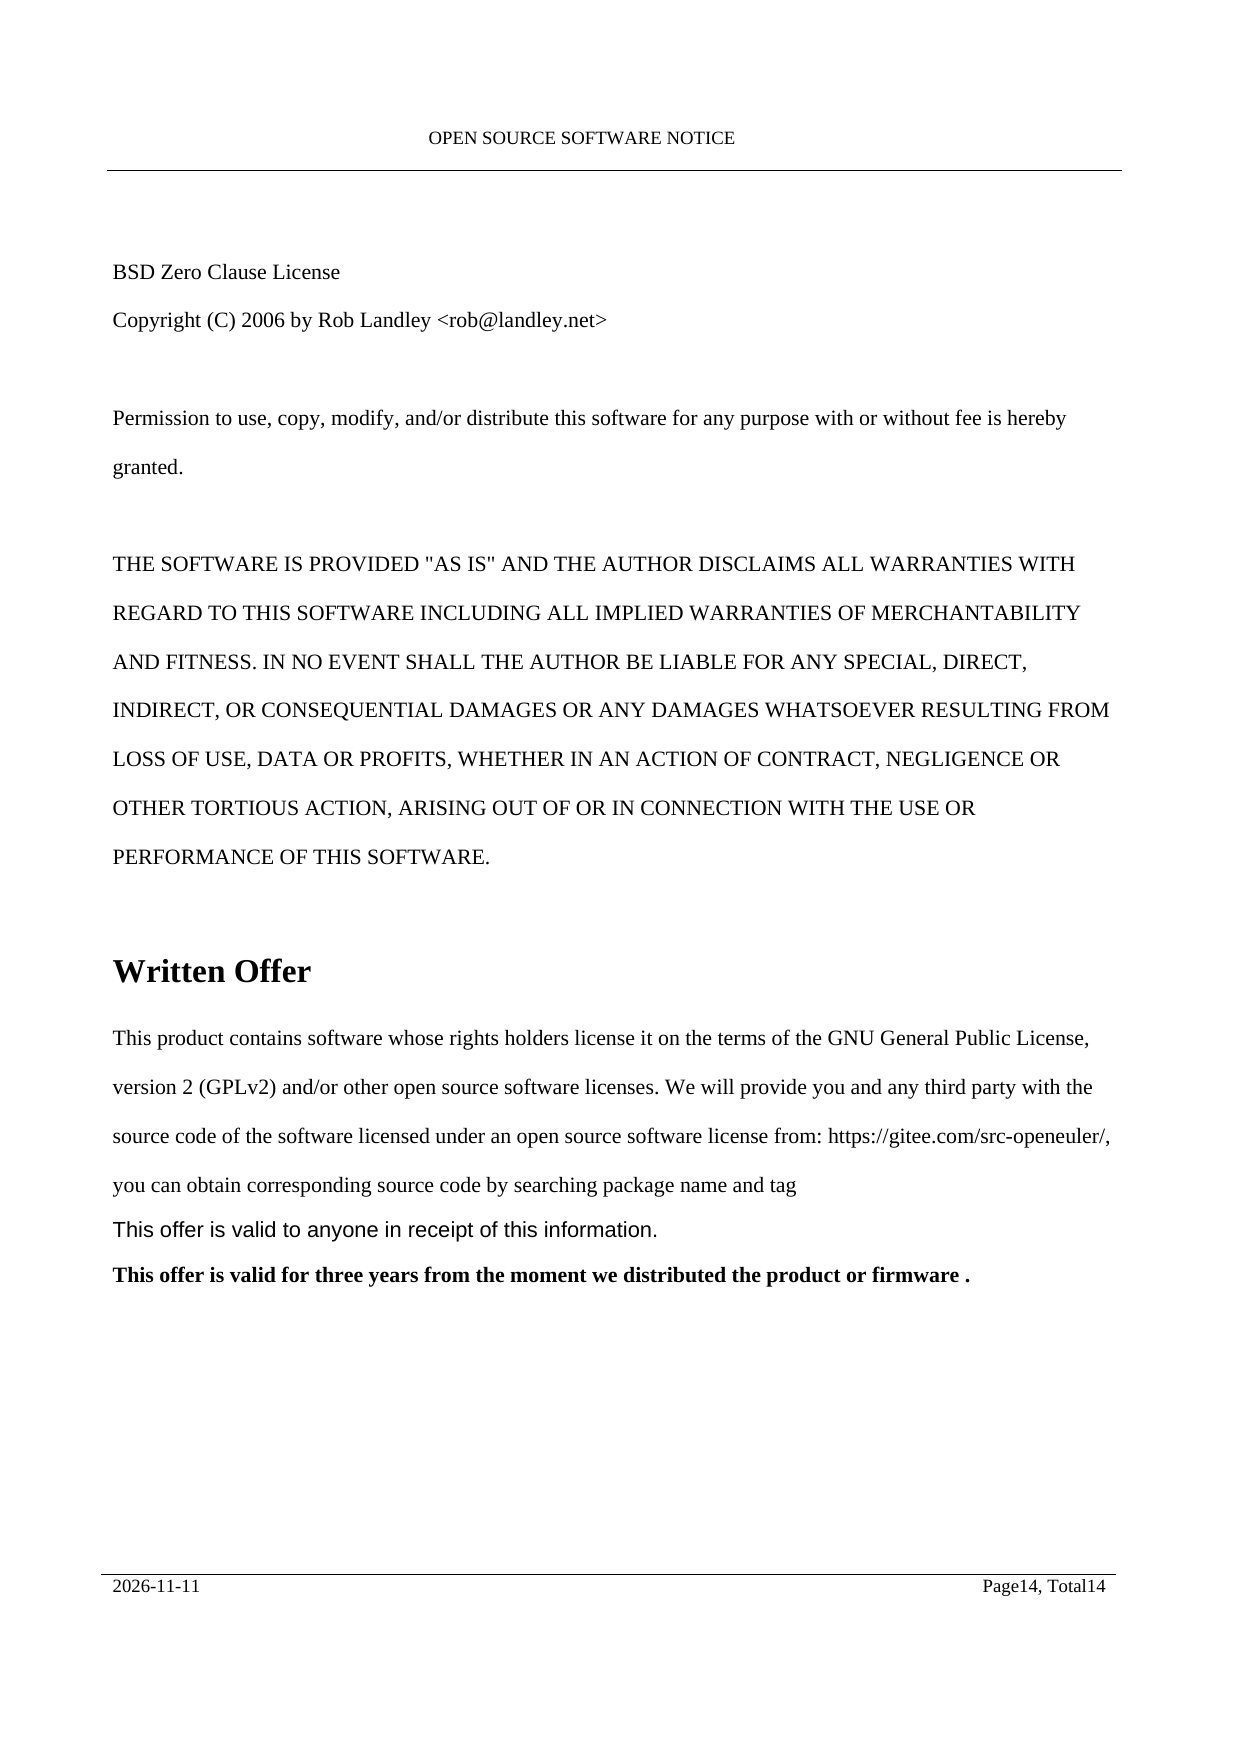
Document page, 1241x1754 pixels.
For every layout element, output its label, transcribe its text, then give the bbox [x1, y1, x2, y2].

text This offer is valid for three years from the moment we distributed the product or firmware . [112, 1258, 1128, 1291]
text Written Offer [112, 938, 1128, 1003]
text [112, 206, 1128, 921]
text This offer is valid to anyone in receipt of this information. [112, 1213, 1128, 1246]
text This product contains software whose rights holders license it on the terms of the GNU General Public License, version 2 (GPLv2) and/or other open source software licenses. We will provide you and any third party with the source code of the software licensed under an open source software license from: https://gitee.com/src-openeuler/, you can obtain corresponding source code by searching package name and tag [112, 1022, 1128, 1201]
